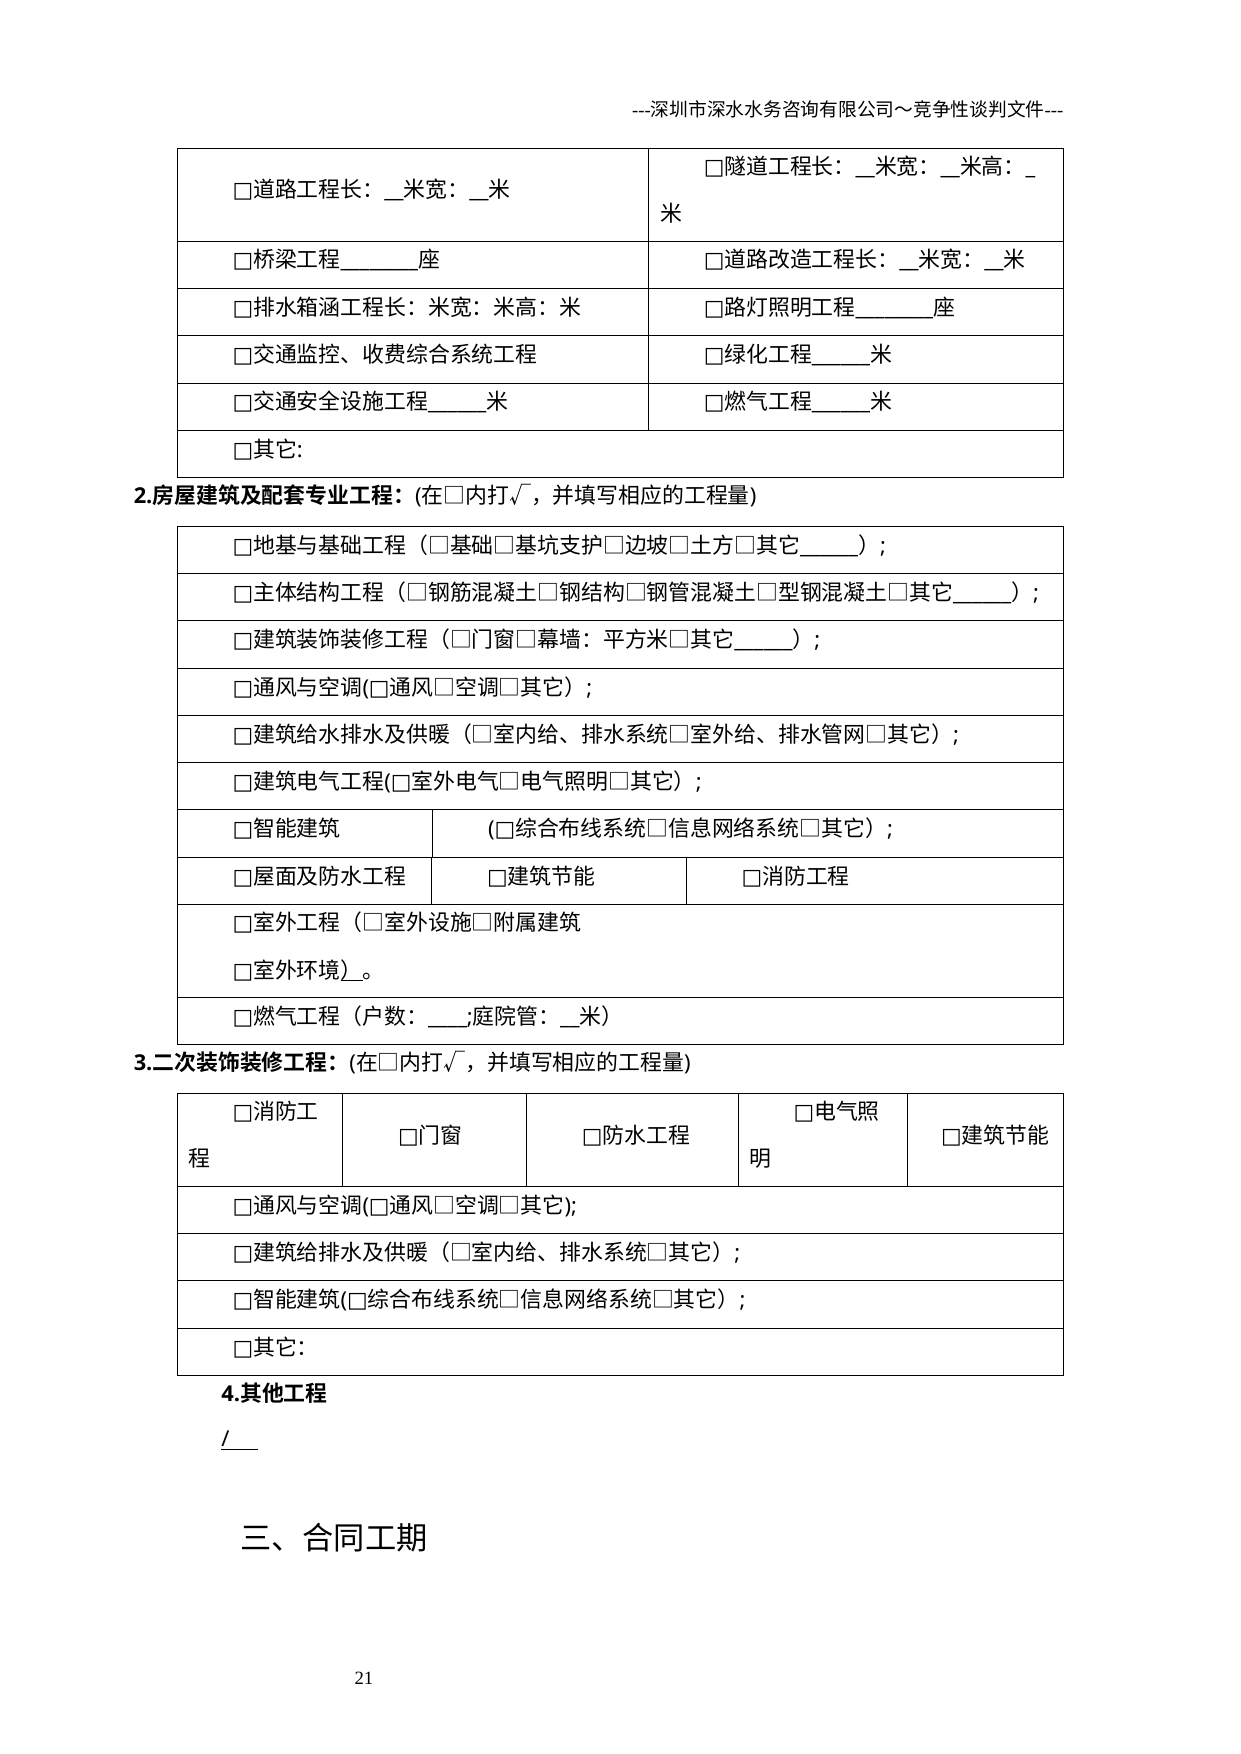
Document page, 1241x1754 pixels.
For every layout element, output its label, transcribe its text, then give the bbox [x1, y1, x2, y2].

table_cell □路灯照明工程________座 [649, 289, 1063, 335]
table_cell □隧道工程长：__米宽：__米高：_米 [649, 149, 1063, 241]
table_cell □道路工程长：__米宽：__米 [178, 149, 648, 241]
table_cell □其它: [178, 431, 1063, 477]
table_cell □交通安全设施工程______米 [178, 384, 648, 430]
table_cell □屋面及防水工程 [178, 858, 431, 904]
text 4.其他工程 [177, 1376, 1063, 1408]
table_cell □绿化工程______米 [649, 336, 1063, 382]
table_cell □燃气工程______米 [649, 384, 1063, 430]
table_cell □主体结构工程（□钢筋混凝土□钢结构□钢管混凝土□型钢混凝土□其它______）; [178, 574, 1063, 620]
text 2.房屋建筑及配套专业工程：(在□内打√，并填写相应的工程量) [133, 478, 1063, 510]
table_cell □建筑电气工程(□室外电气□电气照明□其它）; [178, 763, 1063, 809]
table_cell □交通监控、收费综合系统工程 [178, 336, 648, 382]
table_header □地基与基础工程（□基础□基坑支护□边坡□土方□其它______）; [178, 527, 1063, 573]
table_header □建筑节能 [908, 1094, 1063, 1186]
table_cell □其它： [178, 1329, 1063, 1375]
table_cell □燃气工程（户数：____;庭院管：__米） [178, 998, 1063, 1044]
text 3.二次装饰装修工程：(在□内打√，并填写相应的工程量) [133, 1045, 1063, 1077]
table_header □消防工程 [178, 1094, 342, 1186]
table_cell □通风与空调(□通风□空调□其它); [178, 1187, 1063, 1233]
table_cell □智能建筑(□综合布线系统□信息网络系统□其它）; [178, 1281, 1063, 1327]
table_header □门窗 [343, 1094, 526, 1186]
table_cell □建筑节能 [432, 858, 686, 904]
table_cell □道路改造工程长：__米宽：__米 [649, 242, 1063, 288]
text 三、合同工期 [177, 1513, 1063, 1558]
table_cell □建筑给排水及供暖（□室内给、排水系统□其它）; [178, 1234, 1063, 1280]
table_cell (□综合布线系统□信息网络系统□其它）; [433, 810, 1063, 857]
table_cell □智能建筑 [178, 810, 432, 857]
table_cell □消防工程 [687, 858, 1063, 904]
table_cell □建筑给水排水及供暖（□室内给、排水系统□室外给、排水管网□其它）; [178, 716, 1063, 762]
table_cell □桥梁工程________座 [178, 242, 648, 288]
table_cell □建筑装饰装修工程（□门窗□幕墙：平方米□其它______）; [178, 621, 1063, 667]
table_header □电气照明 [739, 1094, 907, 1186]
table_cell □排水箱涵工程长：米宽：米高：米 [178, 289, 648, 335]
text / [177, 1423, 1063, 1453]
table_cell □室外工程（□室外设施□附属建筑 □室外环境）。 [178, 905, 1063, 997]
table_header □防水工程 [527, 1094, 738, 1186]
table_cell □通风与空调(□通风□空调□其它）; [178, 669, 1063, 715]
